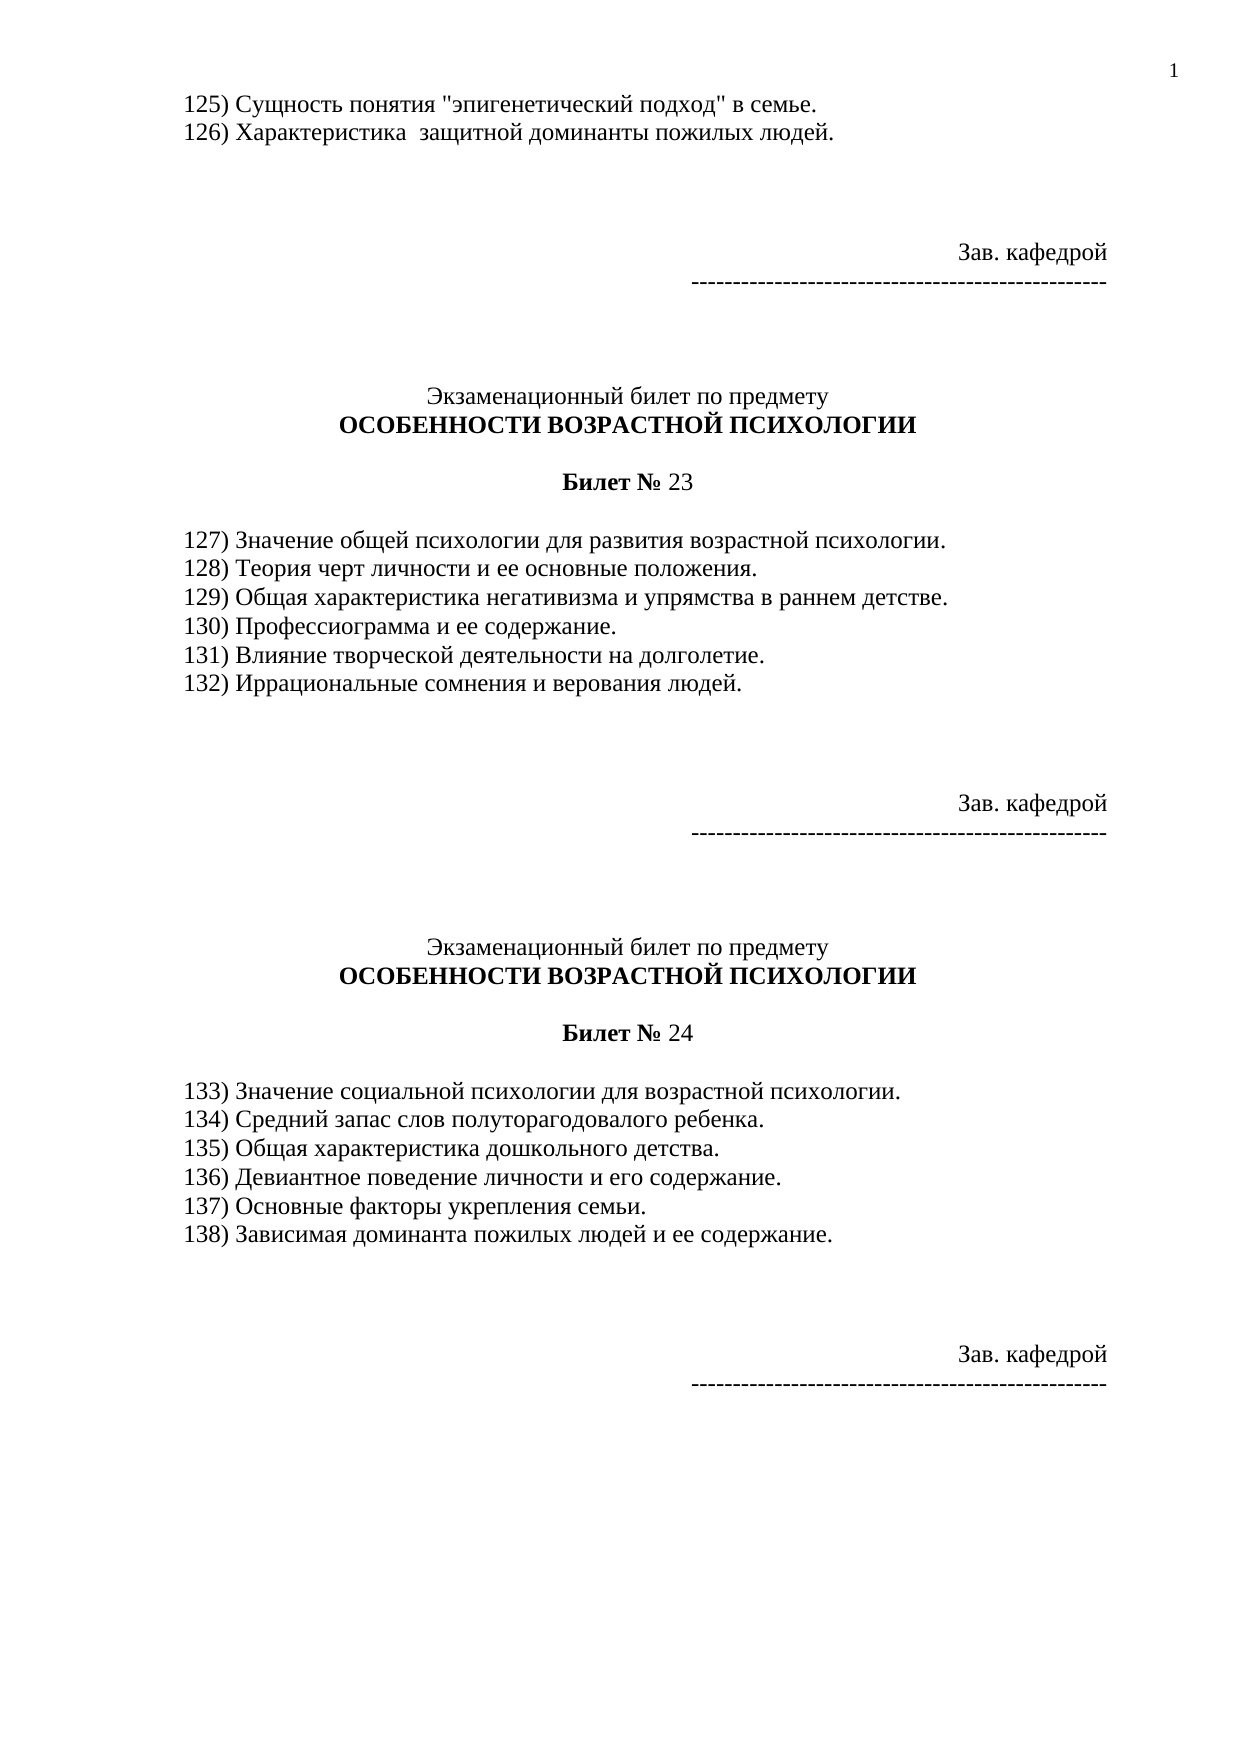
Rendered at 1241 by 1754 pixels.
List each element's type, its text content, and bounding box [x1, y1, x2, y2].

list Иррациональные сомнения и верования людей. [183, 668, 1107, 697]
text Зав. кафедрой [148, 788, 1107, 817]
list Характеристика защитной доминанты пожилых людей. [183, 117, 1107, 146]
list Влияние творческой деятельности на долголетие. [183, 640, 1107, 668]
list Сущность понятия "эпигенетический подход" в семье. [183, 89, 1107, 117]
text Экзаменационный билет по предмету [148, 932, 1107, 961]
text Зав. кафедрой [148, 1339, 1107, 1368]
list Основные факторы укрепления семьи. [183, 1191, 1107, 1219]
text -------------------------------------------------- [148, 266, 1107, 295]
list Общая характеристика негативизма и упрямства в раннем детстве. [183, 582, 1107, 611]
text Билет № 24 [148, 1018, 1107, 1047]
text Экзаменационный билет по предмету [148, 381, 1107, 410]
list Теория черт личности и ее основные положения. [183, 553, 1107, 582]
text ОСОБЕННОСТИ ВОЗРАСТНОЙ ПСИХОЛОГИИ [148, 961, 1107, 989]
list Зависимая доминанта пожилых людей и ее содержание. [183, 1219, 1107, 1248]
text Зав. кафедрой [148, 237, 1107, 266]
list Девиантное поведение личности и его содержание. [183, 1162, 1107, 1191]
list Средний запас слов полуторагодовалого ребенка. [183, 1104, 1107, 1133]
text -------------------------------------------------- [148, 817, 1107, 846]
list Общая характеристика дошкольного детства. [183, 1133, 1107, 1162]
text Билет № 23 [148, 467, 1107, 496]
list Профессиограмма и ее содержание. [183, 611, 1107, 640]
text -------------------------------------------------- [148, 1368, 1107, 1397]
text ОСОБЕННОСТИ ВОЗРАСТНОЙ ПСИХОЛОГИИ [148, 410, 1107, 438]
list Значение социальной психологии для возрастной психологии. [183, 1076, 1107, 1104]
list Значение общей психологии для развития возрастной психологии. [183, 525, 1107, 553]
